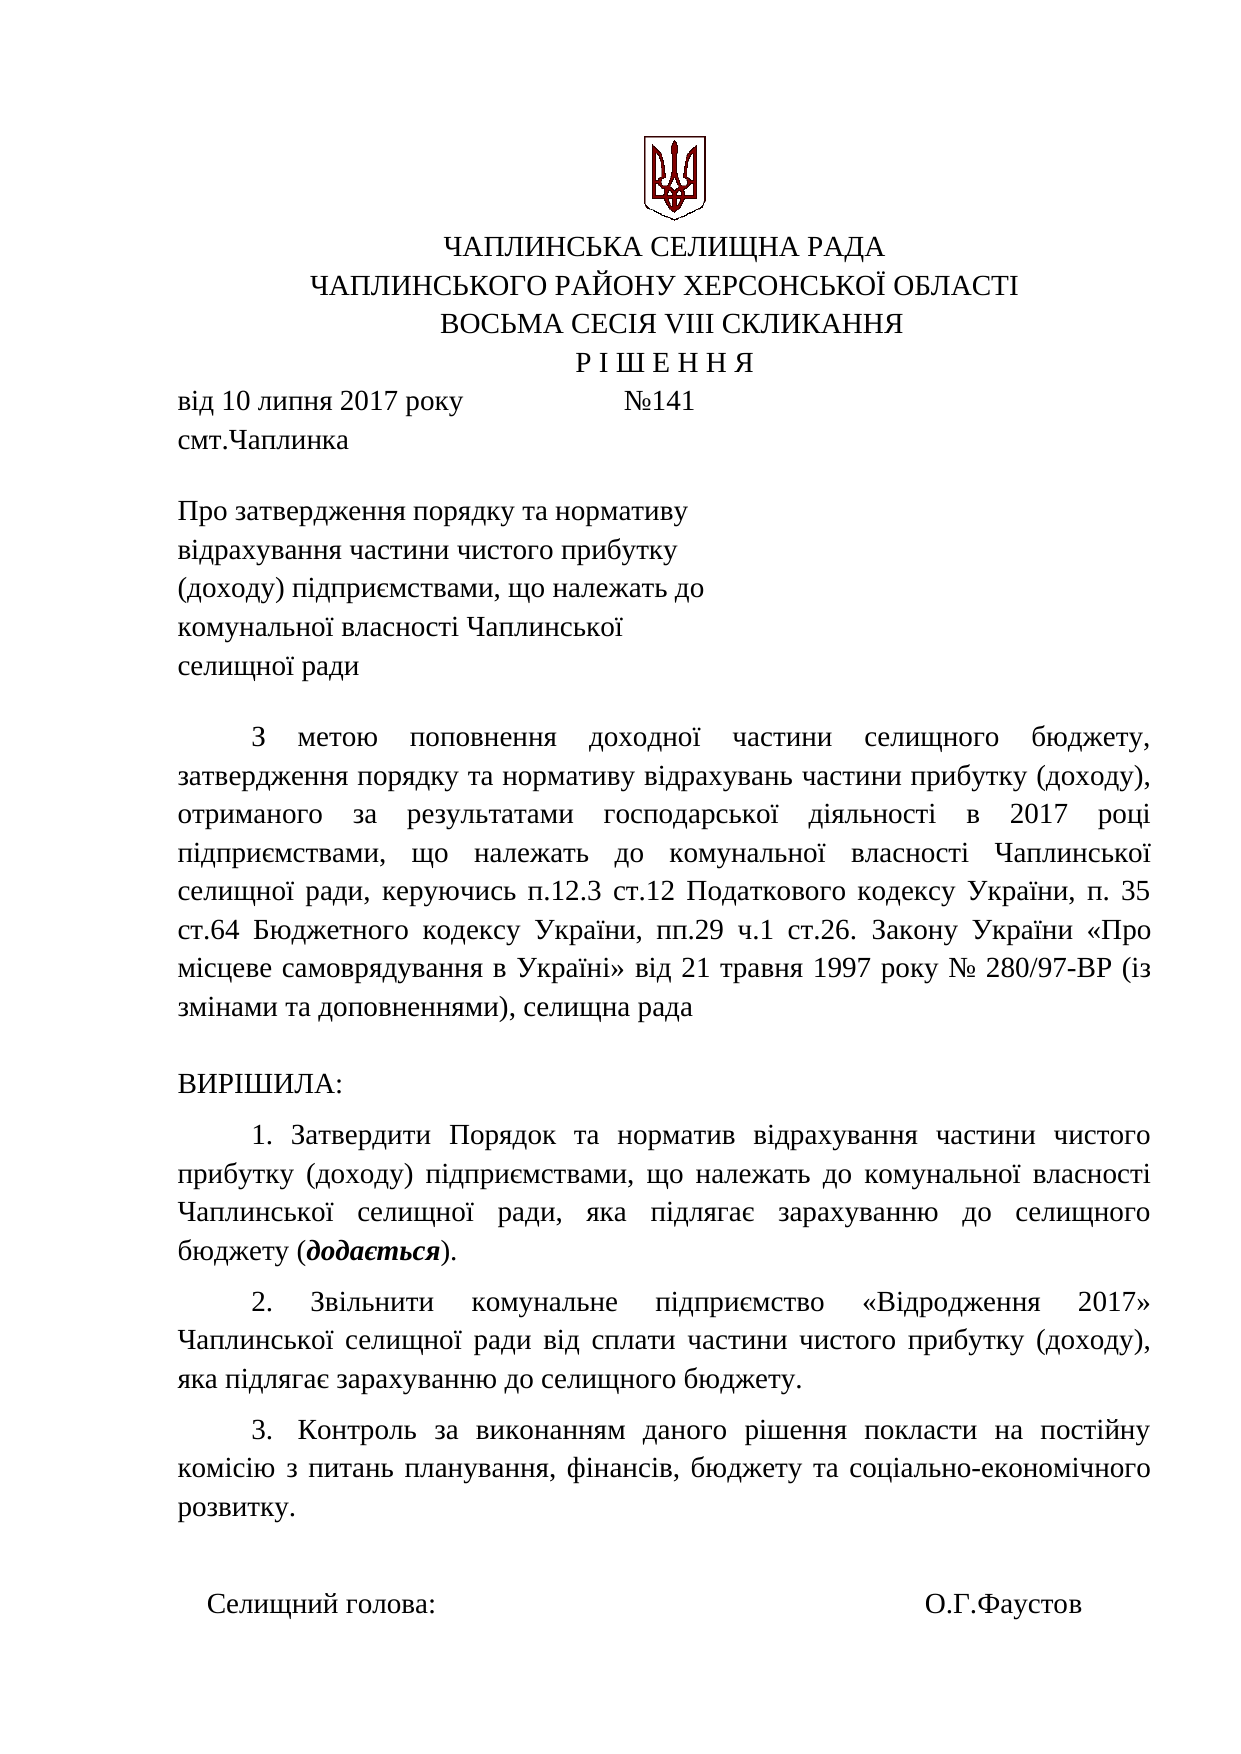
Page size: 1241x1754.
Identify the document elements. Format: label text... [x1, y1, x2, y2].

text від 10 липня 2017 року №141 [177, 383, 1240, 417]
text З метою поповнення доходної частини селищного бюджету, затвердження порядку та нормативу відрахувань частини прибутку (доходу), отриманого за результатами господарської діяльності в 2017 році підприємствами, що належать до комунальної власності Чаплинської селищної ради, керуючись п.12.3 ст.12 Податкового кодексу України, п. 35 ст.64 Бюджетного кодексу України, пп.29 ч.1 ст.26. Закону України «Про місцеве самоврядування в Україні» від 21 травня 1997 року № 280/97-ВР (із змінами та доповненнями), селищна рада [177, 719, 1152, 1023]
picture [637, 130, 712, 225]
text смт.Чаплинка [177, 422, 1240, 456]
text Р І Ш Е Н Н Я [177, 345, 1152, 378]
text 2. Звільнити комунальне підприємство «Відродження 2017» Чаплинської селищної ради від сплати частини чистого прибутку (доходу), яка підлягає зарахуванню до селищного бюджету. [177, 1284, 1152, 1394]
text 3. Контроль за виконанням даного рішення покласти на постійну комісію з питань планування, фінансів, бюджету та соціально-економічного розвитку. [177, 1412, 1152, 1523]
text селищної ради [177, 648, 1152, 681]
text 1. Затвердити Порядок та норматив відрахування частини чистого прибутку (доходу) підприємствами, що належать до комунальної власності Чаплинської селищної ради, яка підлягає зарахуванню до селищного бюджету (додається). [177, 1117, 1152, 1266]
text ВОСЬМА СЕСІЯ VІІІ СКЛИКАННЯ [177, 306, 1152, 340]
text ЧАПЛИНСЬКОГО РАЙОНУ ХЕРСОНСЬКОЇ ОБЛАСТІ [177, 268, 1152, 301]
text ЧАПЛИНСЬКА СЕЛИЩНА РАДА [177, 118, 1152, 263]
text ВИРІШИЛА: [177, 1066, 1152, 1100]
text відрахування частини чистого прибутку [177, 532, 1152, 566]
text Про затвердження порядку та нормативу [177, 493, 1152, 527]
text Селищний голова: О.Г.Фаустов [207, 1586, 1152, 1620]
text комунальної власності Чаплинської [177, 609, 1152, 643]
text (доходу) підприємствами, що належать до [177, 571, 1152, 604]
